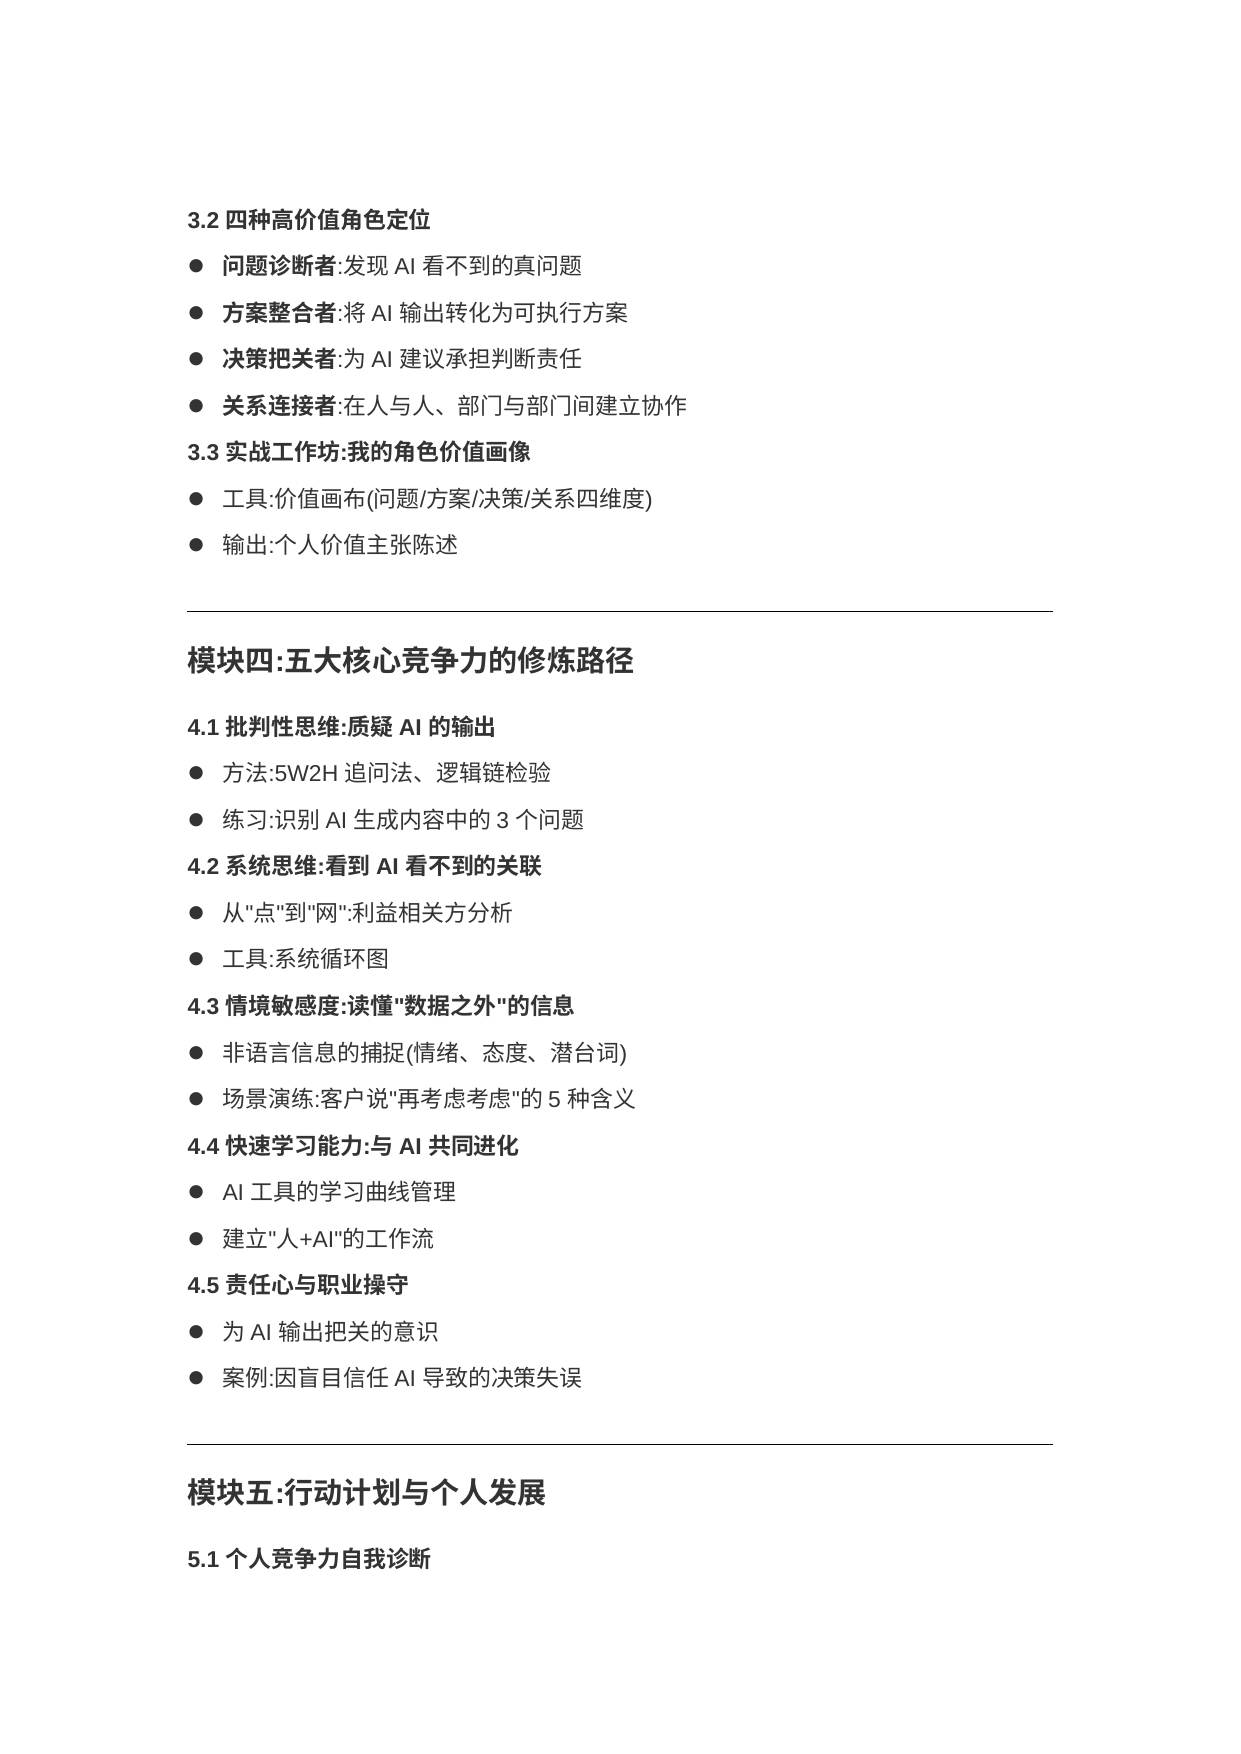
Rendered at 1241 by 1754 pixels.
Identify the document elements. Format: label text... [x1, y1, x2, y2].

list 关系连接者:在人与人、部门与部门间建立协作 [187, 384, 1053, 424]
list 工具:价值画布(问题/方案/决策/关系四维度) [187, 477, 1053, 518]
list 从"点"到"网":利益相关方分析 [187, 891, 1053, 931]
text 5.1 个人竞争力自我诊断 [187, 1538, 1053, 1578]
list AI 工具的学习曲线管理 [187, 1171, 1053, 1211]
text 4.2 系统思维:看到 AI 看不到的关联 [187, 844, 1053, 885]
list 为 AI 输出把关的意识 [187, 1310, 1053, 1351]
text 3.3 实战工作坊:我的角色价值画像 [187, 431, 1053, 471]
list 场景演练:客户说"再考虑考虑"的 5 种含义 [187, 1077, 1053, 1118]
text 4.3 情境敏感度:读懂"数据之外"的信息 [187, 984, 1053, 1024]
text 4.4 快速学习能力:与 AI 共同进化 [187, 1124, 1053, 1164]
list 输出:个人价值主张陈述 [187, 524, 1053, 564]
list 方法:5W2H 追问法、逻辑链检验 [187, 751, 1053, 792]
list 练习:识别 AI 生成内容中的 3 个问题 [187, 798, 1053, 838]
subtitle 模块五:行动计划与个人发展 [187, 1451, 1053, 1532]
text 4.1 批判性思维:质疑 AI 的输出 [187, 705, 1053, 745]
subtitle 模块四:五大核心竞争力的修炼路径 [187, 618, 1053, 699]
list 决策把关者:为 AI 建议承担判断责任 [187, 338, 1053, 378]
list 问题诊断者:发现 AI 看不到的真问题 [187, 244, 1053, 285]
list 工具:系统循环图 [187, 938, 1053, 978]
list 建立"人+AI"的工作流 [187, 1217, 1053, 1257]
text 3.2 四种高价值角色定位 [187, 198, 1053, 238]
list 案例:因盲目信任 AI 导致的决策失误 [187, 1357, 1053, 1397]
list 方案整合者:将 AI 输出转化为可执行方案 [187, 291, 1053, 331]
list 非语言信息的捕捉(情绪、态度、潜台词) [187, 1031, 1053, 1071]
text 4.5 责任心与职业操守 [187, 1264, 1053, 1304]
